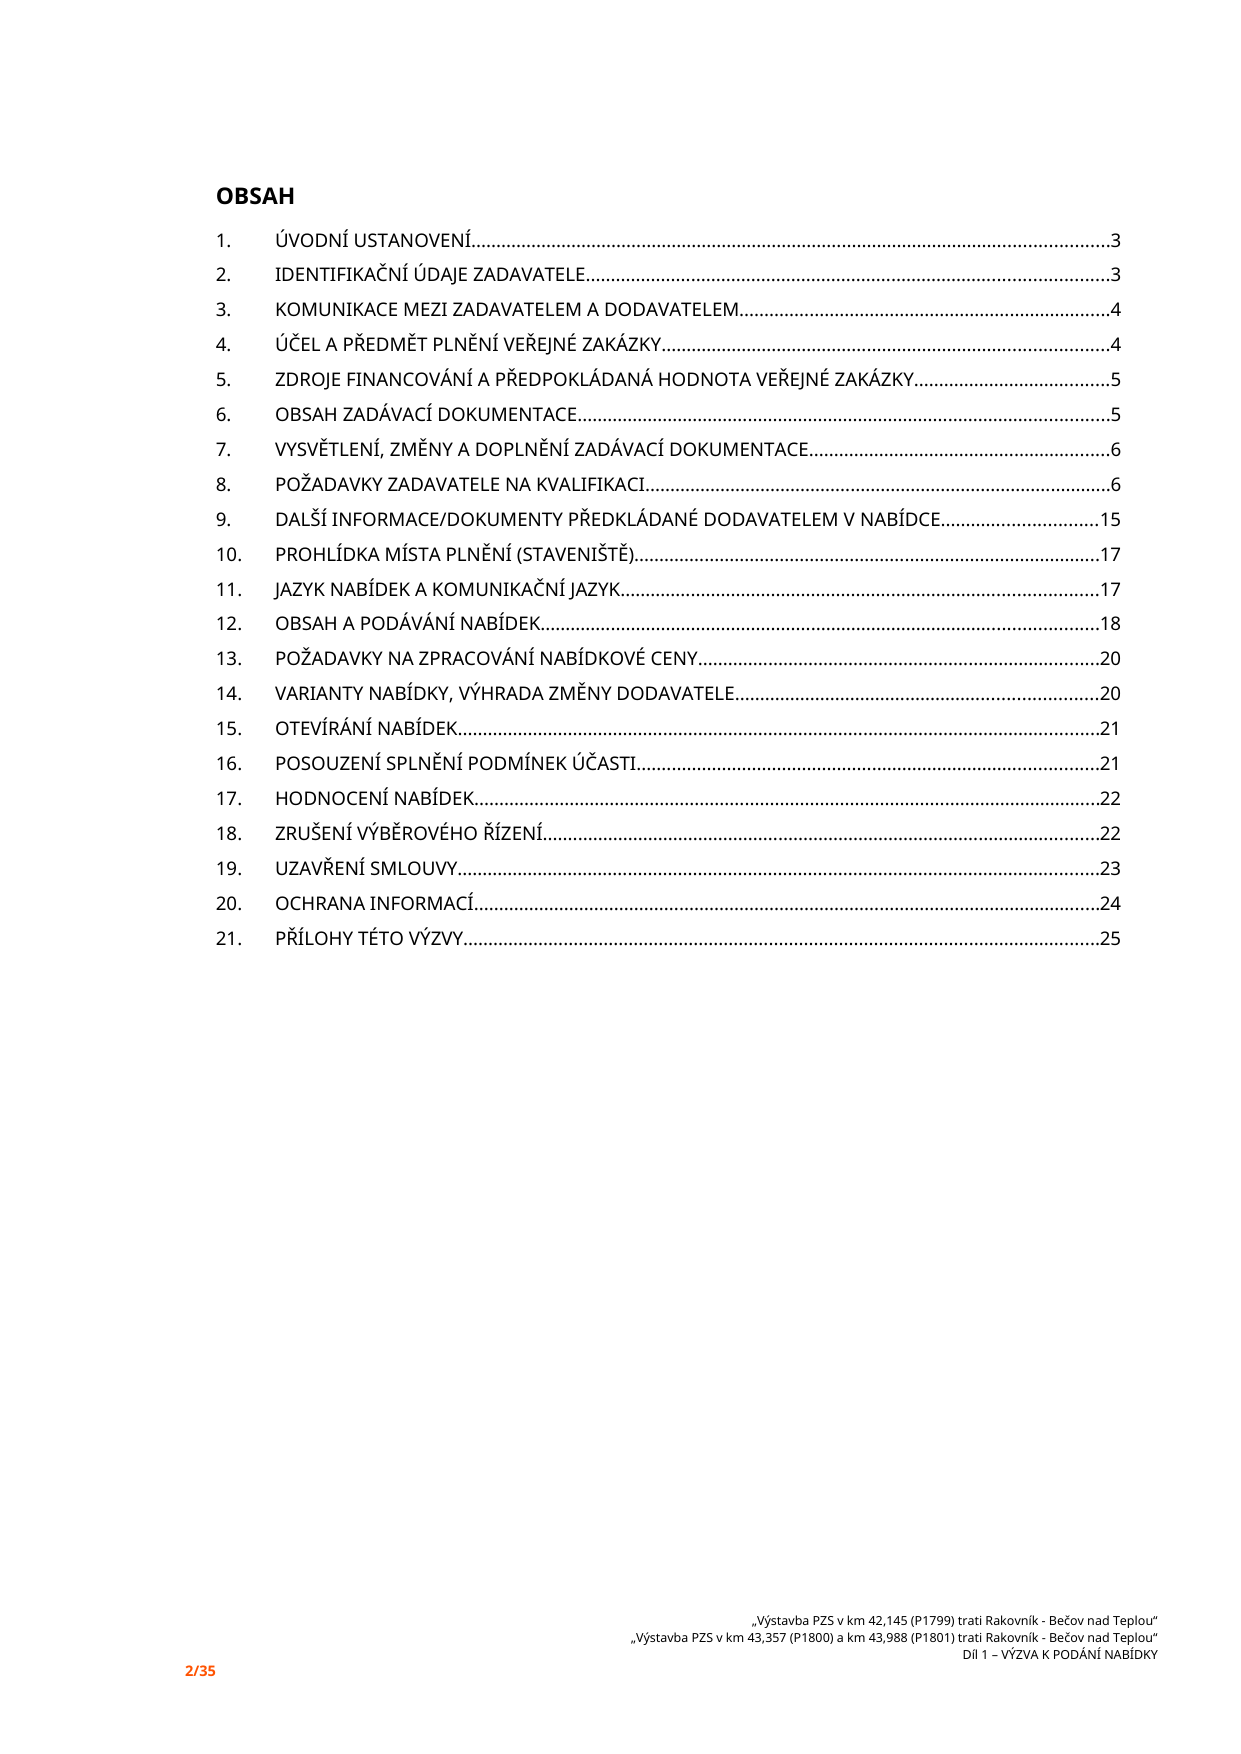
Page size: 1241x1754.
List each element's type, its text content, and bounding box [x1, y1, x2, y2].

text 12. OBSAH A PODÁVÁNÍ NABÍDEK 18 [216, 611, 1122, 636]
text 5. ZDROJE FINANCOVÁNÍ A PŘEDPOKLÁDANÁ HODNOTA VEŘEJNÉ ZAKÁZKY 5 [216, 366, 1122, 392]
text 19. UZAVŘENÍ SMLOUVY 23 [216, 855, 1122, 881]
text 16. POSOUZENÍ SPLNĚNÍ PODMÍNEK ÚČASTI 21 [216, 750, 1122, 776]
text 21. PŘÍLOHY TÉTO VÝZVY 25 [216, 925, 1122, 950]
text 17. HODNOCENÍ NABÍDEK 22 [216, 785, 1122, 811]
text 15. OTEVÍRÁNÍ NABÍDEK 21 [216, 715, 1122, 741]
text 14. VARIANTY NABÍDKY, VÝHRADA ZMĚNY DODAVATELE 20 [216, 681, 1122, 706]
text 2. IDENTIFIKAČNÍ ÚDAJE ZADAVATELE 3 [216, 262, 1122, 287]
text 7. VYSVĚTLENÍ, ZMĚNY A DOPLNĚNÍ ZADÁVACÍ DOKUMENTACE 6 [216, 436, 1122, 462]
text 18. ZRUŠENÍ VÝBĚROVÉHO ŘÍZENÍ 22 [216, 820, 1122, 846]
text 3. KOMUNIKACE MEZI ZADAVATELEM a DODAVATELEM 4 [216, 297, 1122, 322]
text 4. ÚČEL A PŘEDMĚT PLNĚNÍ VEŘEJNÉ ZAKÁZKY 4 [216, 332, 1122, 357]
text 20. OCHRANA INFORMACÍ 24 [216, 890, 1122, 915]
text 10. PROHLÍDKA MÍSTA PLNĚNÍ (STAVENIŠTĚ) 17 [216, 541, 1122, 566]
text 1. ÚVODNÍ USTANOVENÍ 3 [216, 227, 1122, 252]
text 6. OBSAH ZADÁVACÍ DOKUMENTACE 5 [216, 401, 1122, 427]
text 8. POŽADAVKY ZADAVATELE NA KVALIFIKACI 6 [216, 471, 1122, 497]
text 11. JAZYK NABÍDEK A KOMUNIKAČNÍ JAZYK 17 [216, 576, 1122, 601]
text 13. POŽADAVKY NA ZPRACOVÁNÍ NABÍDKOVÉ CENY 20 [216, 646, 1122, 671]
text 9. DALŠÍ INFORMACE/DOKUMENTY PŘEDKLÁDANÉ DODAVATELEM V NABÍDCE 15 [216, 506, 1122, 532]
text Obsah [216, 180, 1122, 211]
